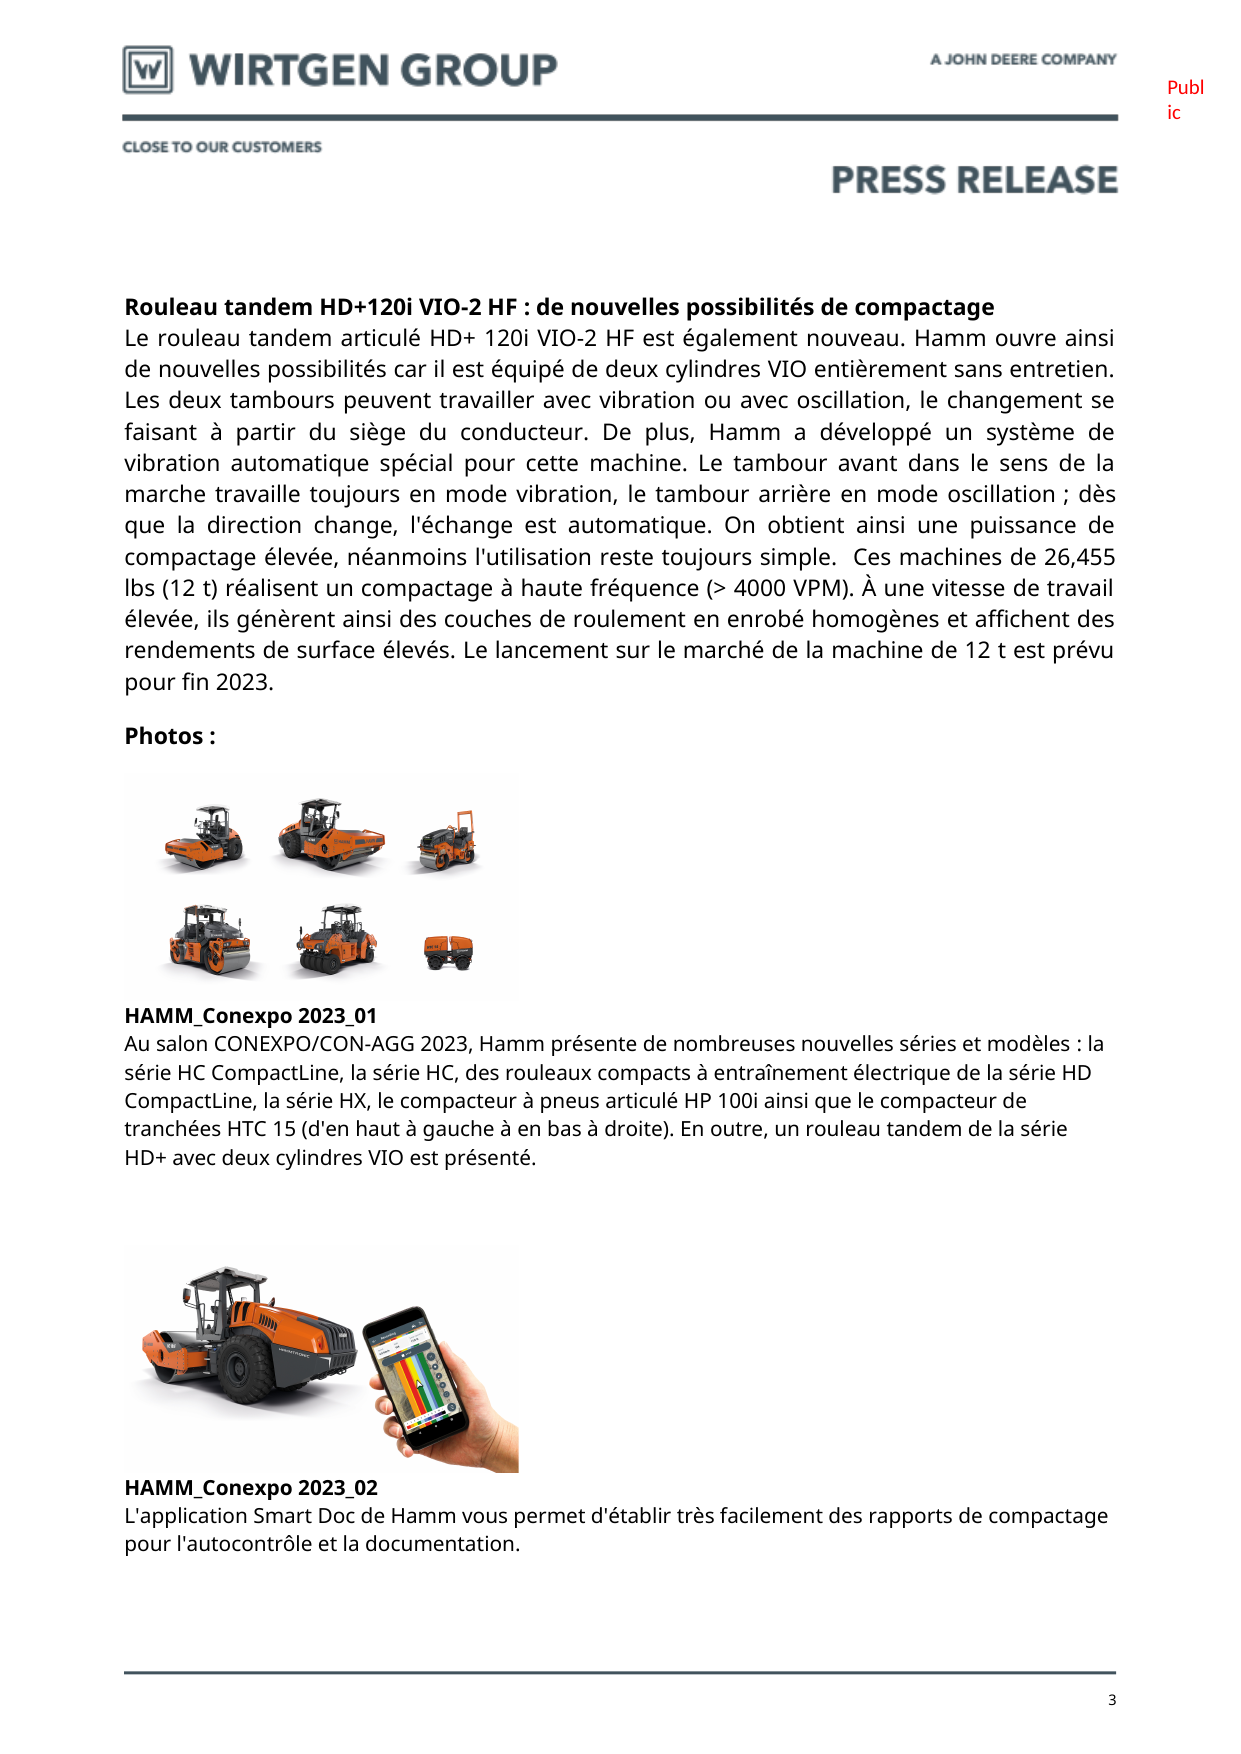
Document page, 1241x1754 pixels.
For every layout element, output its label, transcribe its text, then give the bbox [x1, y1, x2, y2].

text Photos : [124, 719, 1116, 751]
text L'application Smart Doc de Hamm vous permet d'établir très facilement des rapports de compactage pour l'autocontrôle et la documentation. [124, 1501, 1116, 1558]
picture [124, 1245, 519, 1473]
text Rouleau tandem HD+120i VIO-2 HF : de nouvelles possibilités de compactage [124, 290, 1116, 322]
text Au salon CONEXPO/CON-AGG 2023, Hamm présente de nombreuses nouvelles séries et modèles : la série HC CompactLine, la série HC, des rouleaux compacts à entraînement électrique de la série HD CompactLine, la série HX, le compacteur à pneus articulé HP 100i ainsi que le compacteur de tranchées HTC 15 (d'en haut à gauche à en bas à droite). En outre, un rouleau tandem de la série HD+ avec deux cylindres VIO est présenté. [124, 1029, 1116, 1171]
picture [124, 773, 519, 1001]
text Le rouleau tandem articulé HD+ 120i VIO-2 HF est également nouveau. Hamm ouvre ainsi de nouvelles possibilités car il est équipé de deux cylindres VIO entièrement sans entretien. Les deux tambours peuvent travailler avec vibration ou avec oscillation, le changement se faisant à partir du siège du conducteur. De plus, Hamm a développé un système de vibration automatique spécial pour cette machine. Le tambour avant dans le sens de la marche travaille toujours en mode vibration, le tambour arrière en mode oscillation ; dès que la direction change, l'échange est automatique. On obtient ainsi une puissance de compactage élevée, néanmoins l'utilisation reste toujours simple. Ces machines de 26,455 lbs (12 t) réalisent un compactage à haute fréquence (> 4000 VPM). À une vitesse de travail élevée, ils génèrent ainsi des couches de roulement en enrobé homogènes et affichent des rendements de surface élevés. Le lancement sur le marché de la machine de 12 t est prévu pour fin 2023. [124, 322, 1116, 697]
